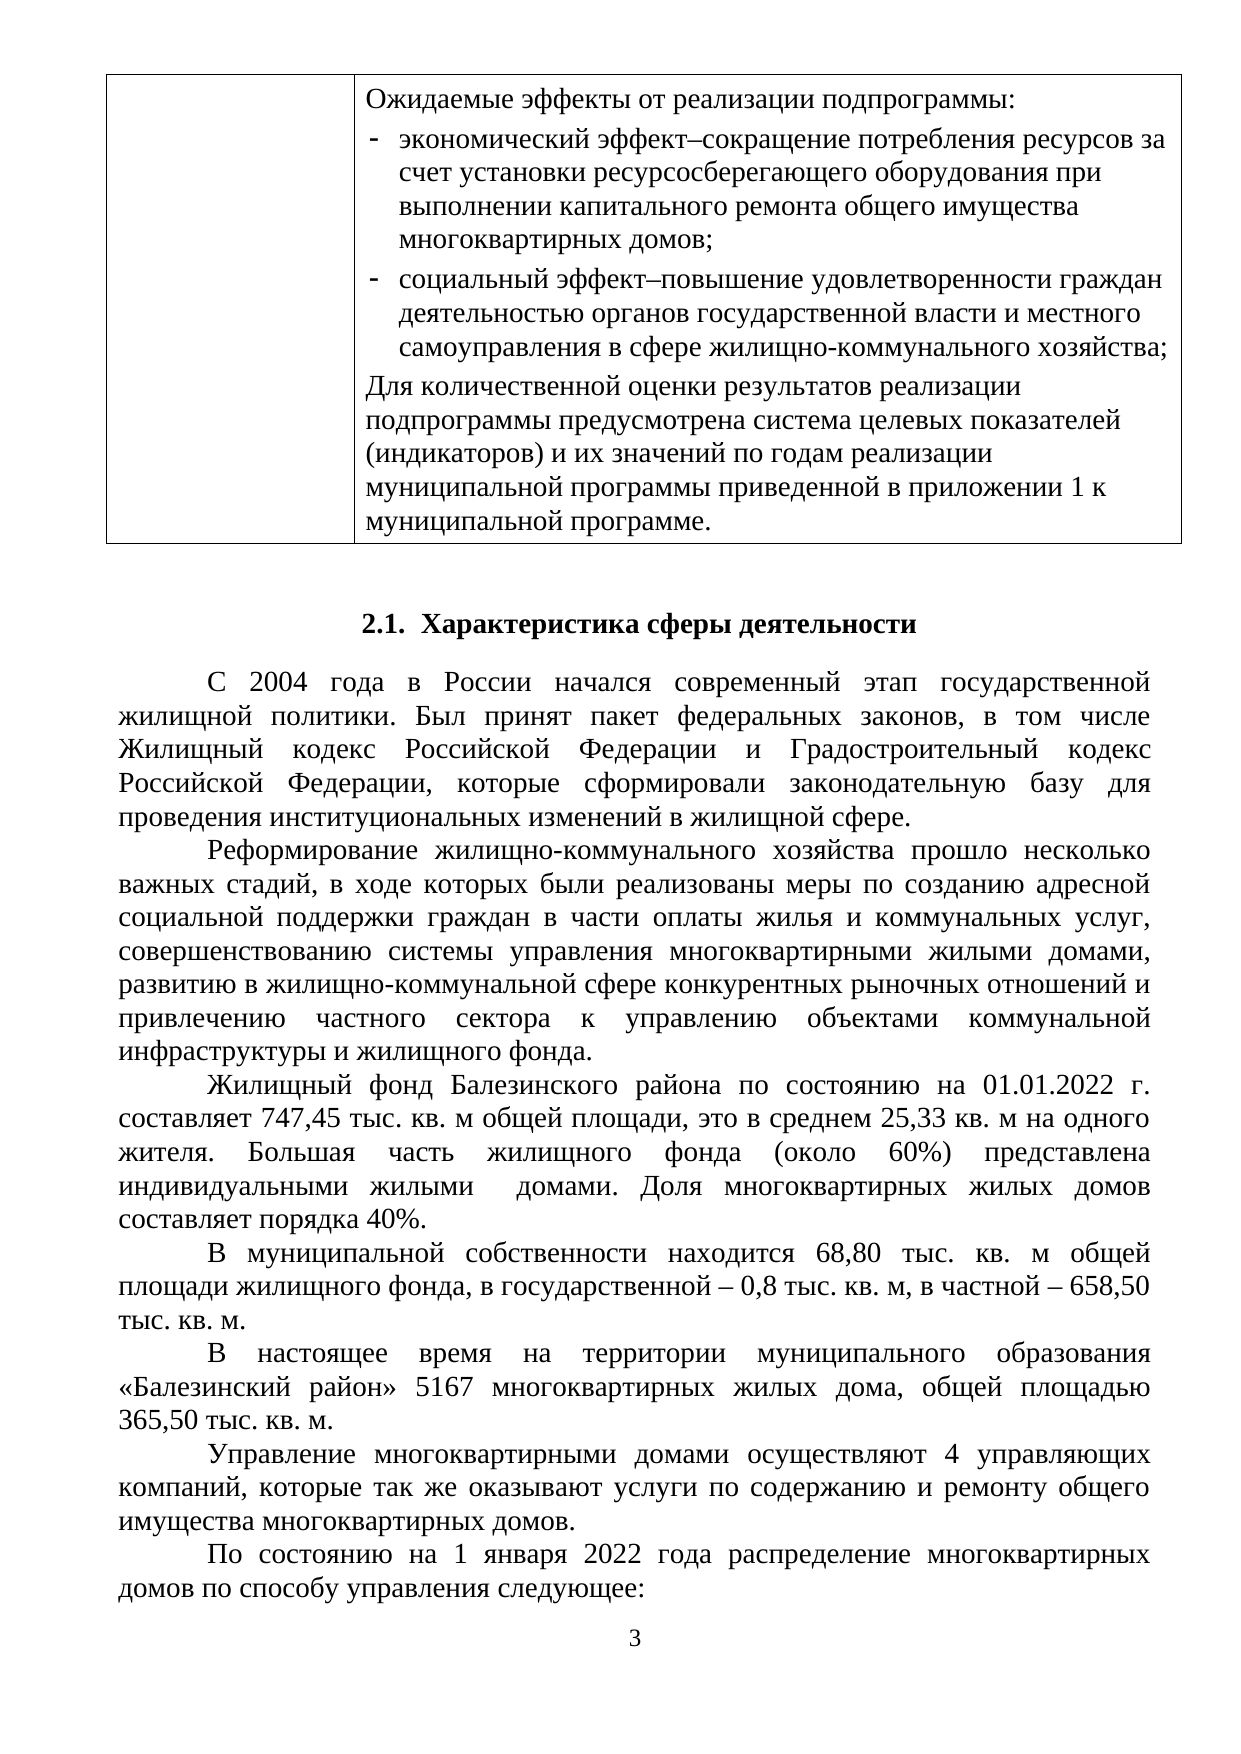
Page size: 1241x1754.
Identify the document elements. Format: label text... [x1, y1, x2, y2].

text Реформирование жилищно-коммунального хозяйства прошло несколько важных стадий, в ходе которых были реализованы меры по созданию адресной социальной поддержки граждан в части оплаты жилья и коммунальных услуг, совершенствованию системы управления многоквартирными жилыми домами, развитию в жилищно-коммунальной сфере конкурентных рыночных отношений и привлечению частного сектора к управлению объектами коммунальной инфраструктуры и жилищного фонда. [118, 832, 1152, 1067]
text В настоящее время на территории муниципального образования «Балезинский район» 5167 многоквартирных жилых дома, общей площадью 365,50 тыс. кв. м. [118, 1335, 1152, 1436]
text 2.1. Характеристика сферы деятельности [192, 606, 1087, 639]
text Жилищный фонд Балезинского района по состоянию на 01.01.2022 г. составляет 747,45 тыс. кв. м общей площади, это в среднем 25,33 кв. м на одного жителя. Большая часть жилищного фонда (около 60%) представлена индивидуальными жилыми домами. Доля многоквартирных жилых домов составляет порядка 40%. [118, 1067, 1152, 1235]
text С 2004 года в России начался современный этап государственной жилищной политики. Был принят пакет федеральных законов, в том числе Жилищный кодекс Российской Федерации и Градостроительный кодекс Российской Федерации, которые сформировали законодательную базу для проведения институциональных изменений в жилищной сфере. [118, 664, 1152, 832]
text По состоянию на 1 января 2022 года распределение многоквартирных домов по способу управления следующее: [118, 1537, 1152, 1604]
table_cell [355, 75, 1181, 542]
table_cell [107, 75, 354, 542]
text Управление многоквартирными домами осуществляют 4 управляющих компаний, которые так же оказывают услуги по содержанию и ремонту общего имущества многоквартирных домов. [118, 1436, 1152, 1537]
text В муниципальной собственности находится 68,80 тыс. кв. м общей площади жилищного фонда, в государственной – 0,8 тыс. кв. м, в частной – 658,50 тыс. кв. м. [118, 1235, 1152, 1335]
